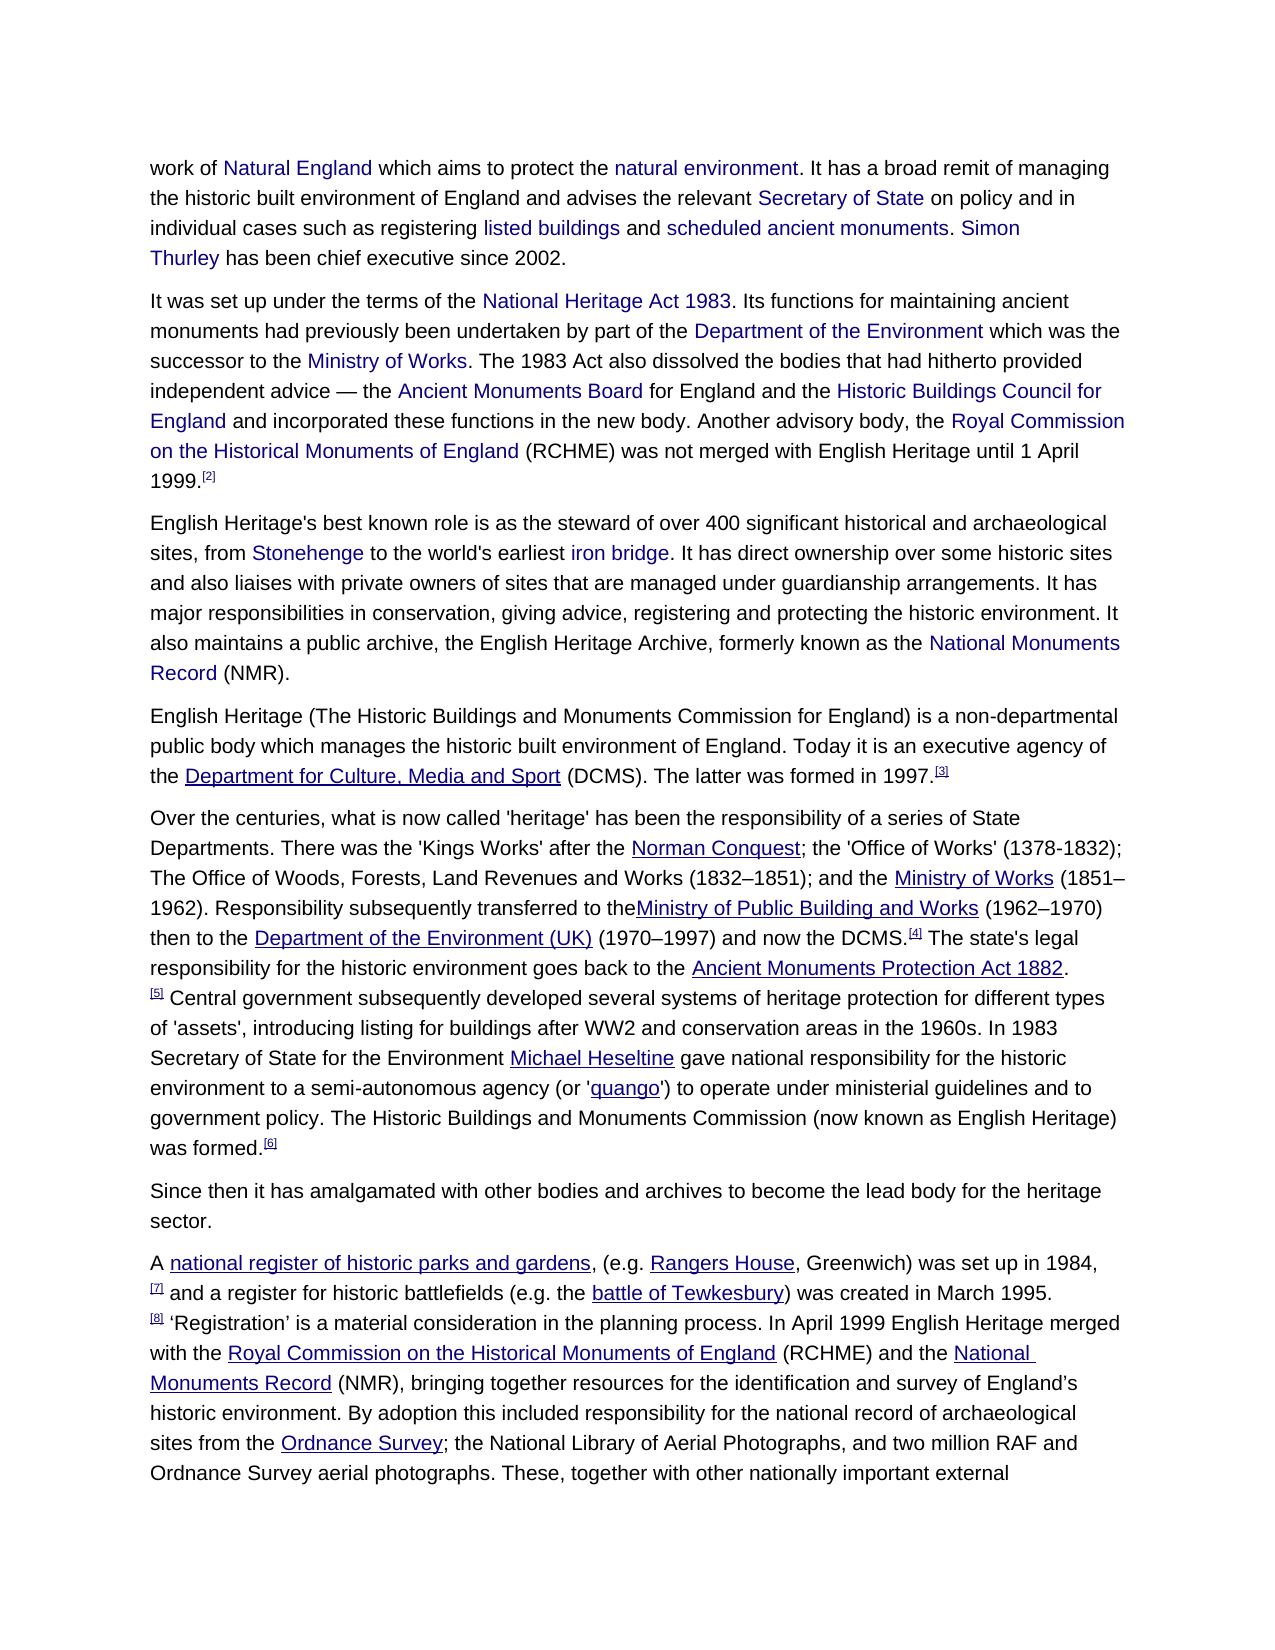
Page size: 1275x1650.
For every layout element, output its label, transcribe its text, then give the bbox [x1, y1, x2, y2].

text It was set up under the terms of the National Heritage Act 1983. Its functions for maintaining ancient monuments had previously been undertaken by part of the Department of the Environment which was the successor to the Ministry of Works. The 1983 Act also dissolved the bodies that had hitherto provided independent advice — the Ancient Monuments Board for England and the Historic Buildings Council for England and incorporated these functions in the new body. Another advisory body, the Royal Commission on the Historical Monuments of England (RCHME) was not merged with English Heritage until 1 April 1999.[2] [150, 282, 1125, 492]
text Over the centuries, what is now called 'heritage' has been the responsibility of a series of State Departments. There was the 'Kings Works' after the Norman Conquest; the 'Office of Works' (1378-1832); The Office of Woods, Forests, Land Revenues and Works (1832–1851); and the Ministry of Works (1851–1962). Responsibility subsequently transferred to theMinistry of Public Building and Works (1962–1970) then to the Department of the Environment (UK) (1970–1997) and now the DCMS.[4] The state's legal responsibility for the historic environment goes back to the Ancient Monuments Protection Act 1882.[5] Central government subsequently developed several systems of heritage protection for different types of 'assets', introducing listing for buildings after WW2 and conservation areas in the 1960s. In 1983 Secretary of State for the Environment Michael Heseltine gave national responsibility for the historic environment to a semi-autonomous agency (or 'quango') to operate under ministerial guidelines and to government policy. The Historic Buildings and Monuments Commission (now known as English Heritage) was formed.[6] [150, 800, 1125, 1160]
text English Heritage (The Historic Buildings and Monuments Commission for England) is a non-departmental public body which manages the historic built environment of England. Today it is an executive agency of the Department for Culture, Media and Sport (DCMS). The latter was formed in 1997.[3] [150, 697, 1125, 787]
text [150, 1245, 1125, 1485]
text Since then it has amalgamated with other bodies and archives to become the lead body for the heritage sector. [150, 1172, 1125, 1232]
text English Heritage's best known role is as the steward of over 400 significant historical and archaeological sites, from Stonehenge to the world's earliest iron bridge. It has direct ownership over some historic sites and also liaises with private owners of sites that are managed under guardianship arrangements. It has major responsibilities in conservation, giving advice, registering and protecting the historic environment. It also maintains a public archive, the English Heritage Archive, formerly known as the National Monuments Record (NMR). [150, 505, 1125, 685]
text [150, 150, 1125, 270]
